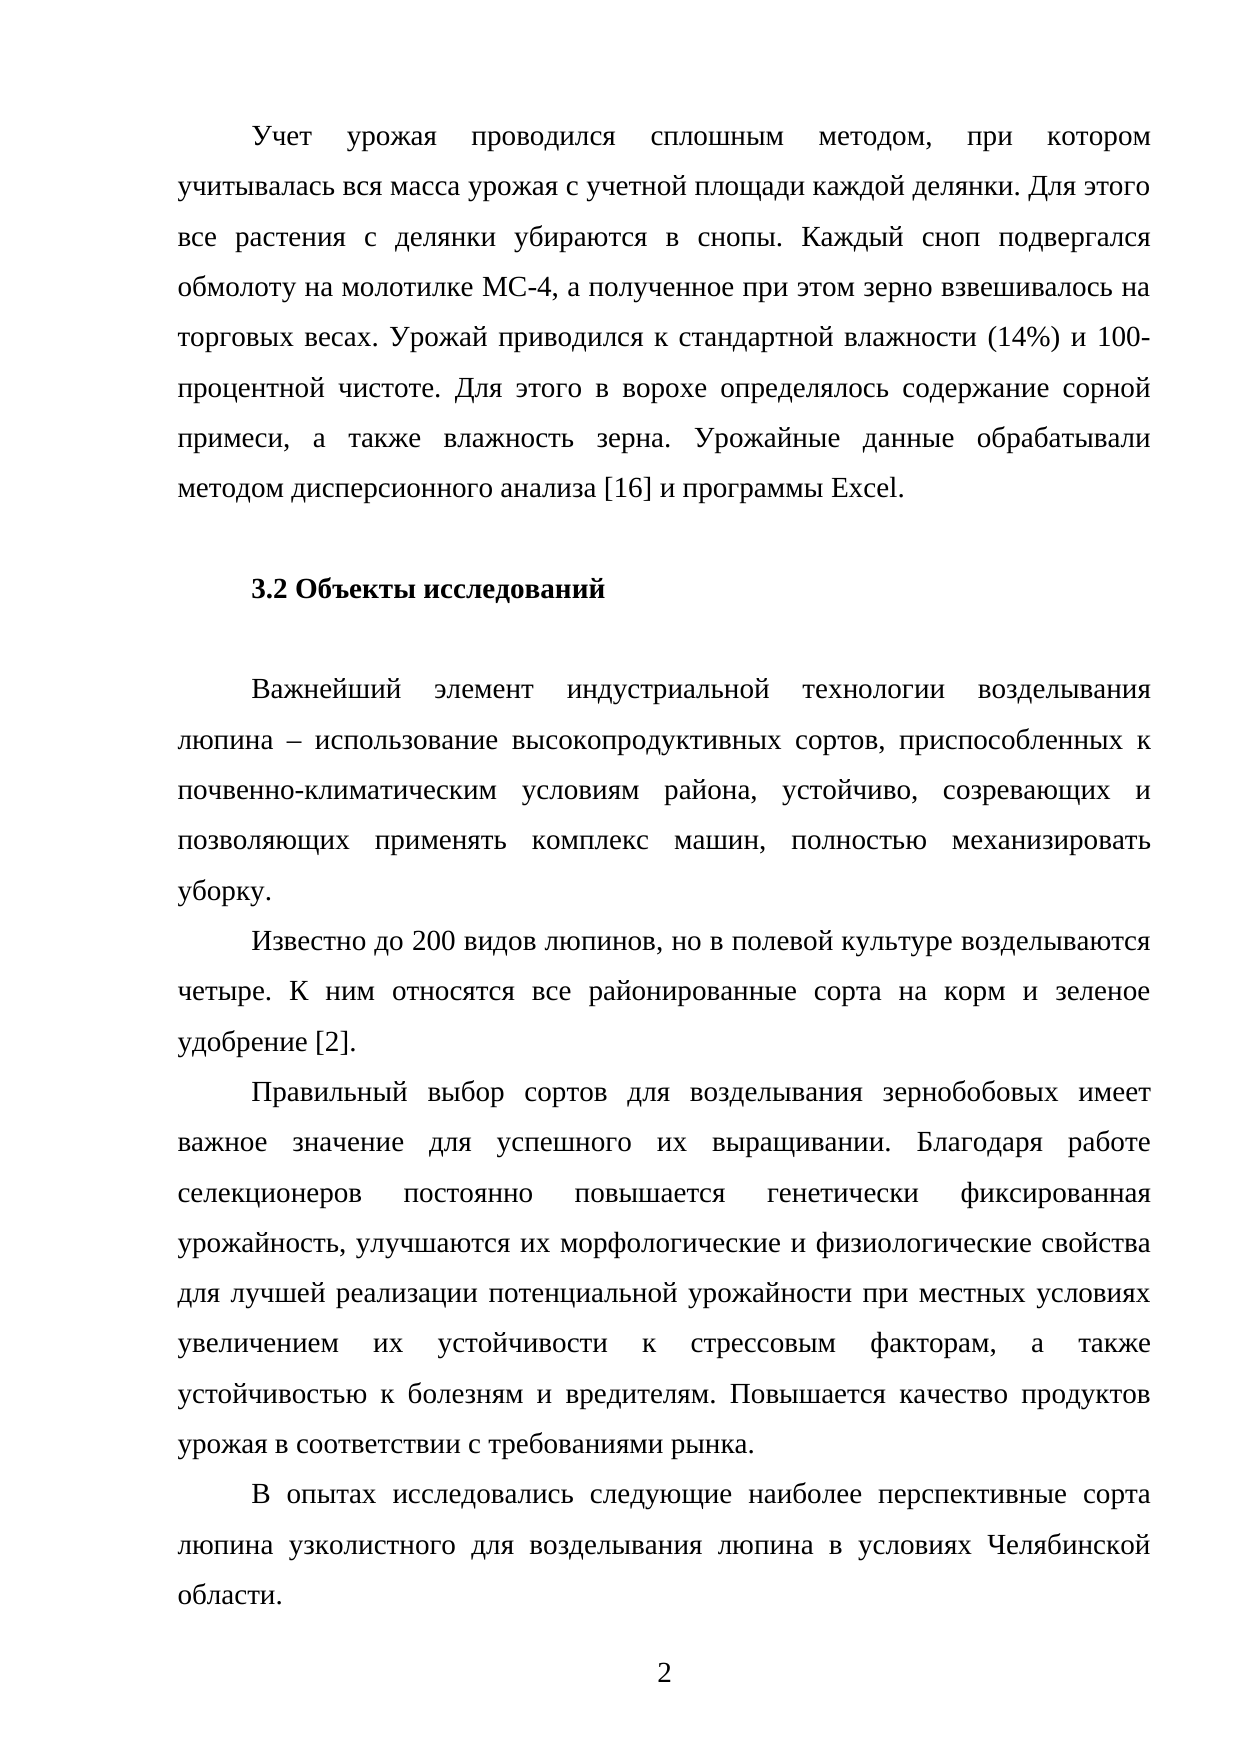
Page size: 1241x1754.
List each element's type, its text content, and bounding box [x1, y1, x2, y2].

text Правильный выбор сортов для возделывания зернобобовых имеет важное значение для успешного их выращивании. Благодаря работе селекционеров постоянно повышается генетически фиксированная урожайность, улучшаются их морфологические и физиологические свойства для лучшей реализации потенциальной урожайности при местных условиях увеличением их устойчивости к стрессовым факторам, а также устойчивостью к болезням и вредителям. Повышается качество продуктов урожая в соответствии с требованиями рынка. [177, 1074, 1152, 1460]
subtitle 3.2 Объекты исследований [177, 571, 1152, 604]
text Известно до 200 видов люпинов, но в полевой культуре возделываются четыре. К ним относятся все районированные сорта на корм и зеленое удобрение [2]. [177, 923, 1152, 1057]
text Учет урожая проводился сплошным методом, при котором учитывалась вся масса урожая с учетной площади каждой делянки. Для этого все растения с делянки убираются в снопы. Каждый сноп подвергался обмолоту на молотилке МС-4, а полученное при этом зерно взвешивалось на торговых весах. Урожай приводился к стандартной влажности (14%) и 100-процентной чистоте. Для этого в ворохе определялось содержание сорной примеси, а также влажность зерна. Урожайные данные обрабатывали методом дисперсионного анализа [16] и программы Excel. [177, 118, 1152, 504]
text Важнейший элемент индустриальной технологии возделывания люпина – использование высокопродуктивных сортов, приспособленных к почвенно-климатическим условиям района, устойчиво, созревающих и позволяющих применять комплекс машин, полностью механизировать уборку. [177, 672, 1152, 906]
text В опытах исследовались следующие наиболее перспективные сорта люпина узколистного для возделывания люпина в условиях Челябинской области. [177, 1477, 1152, 1611]
